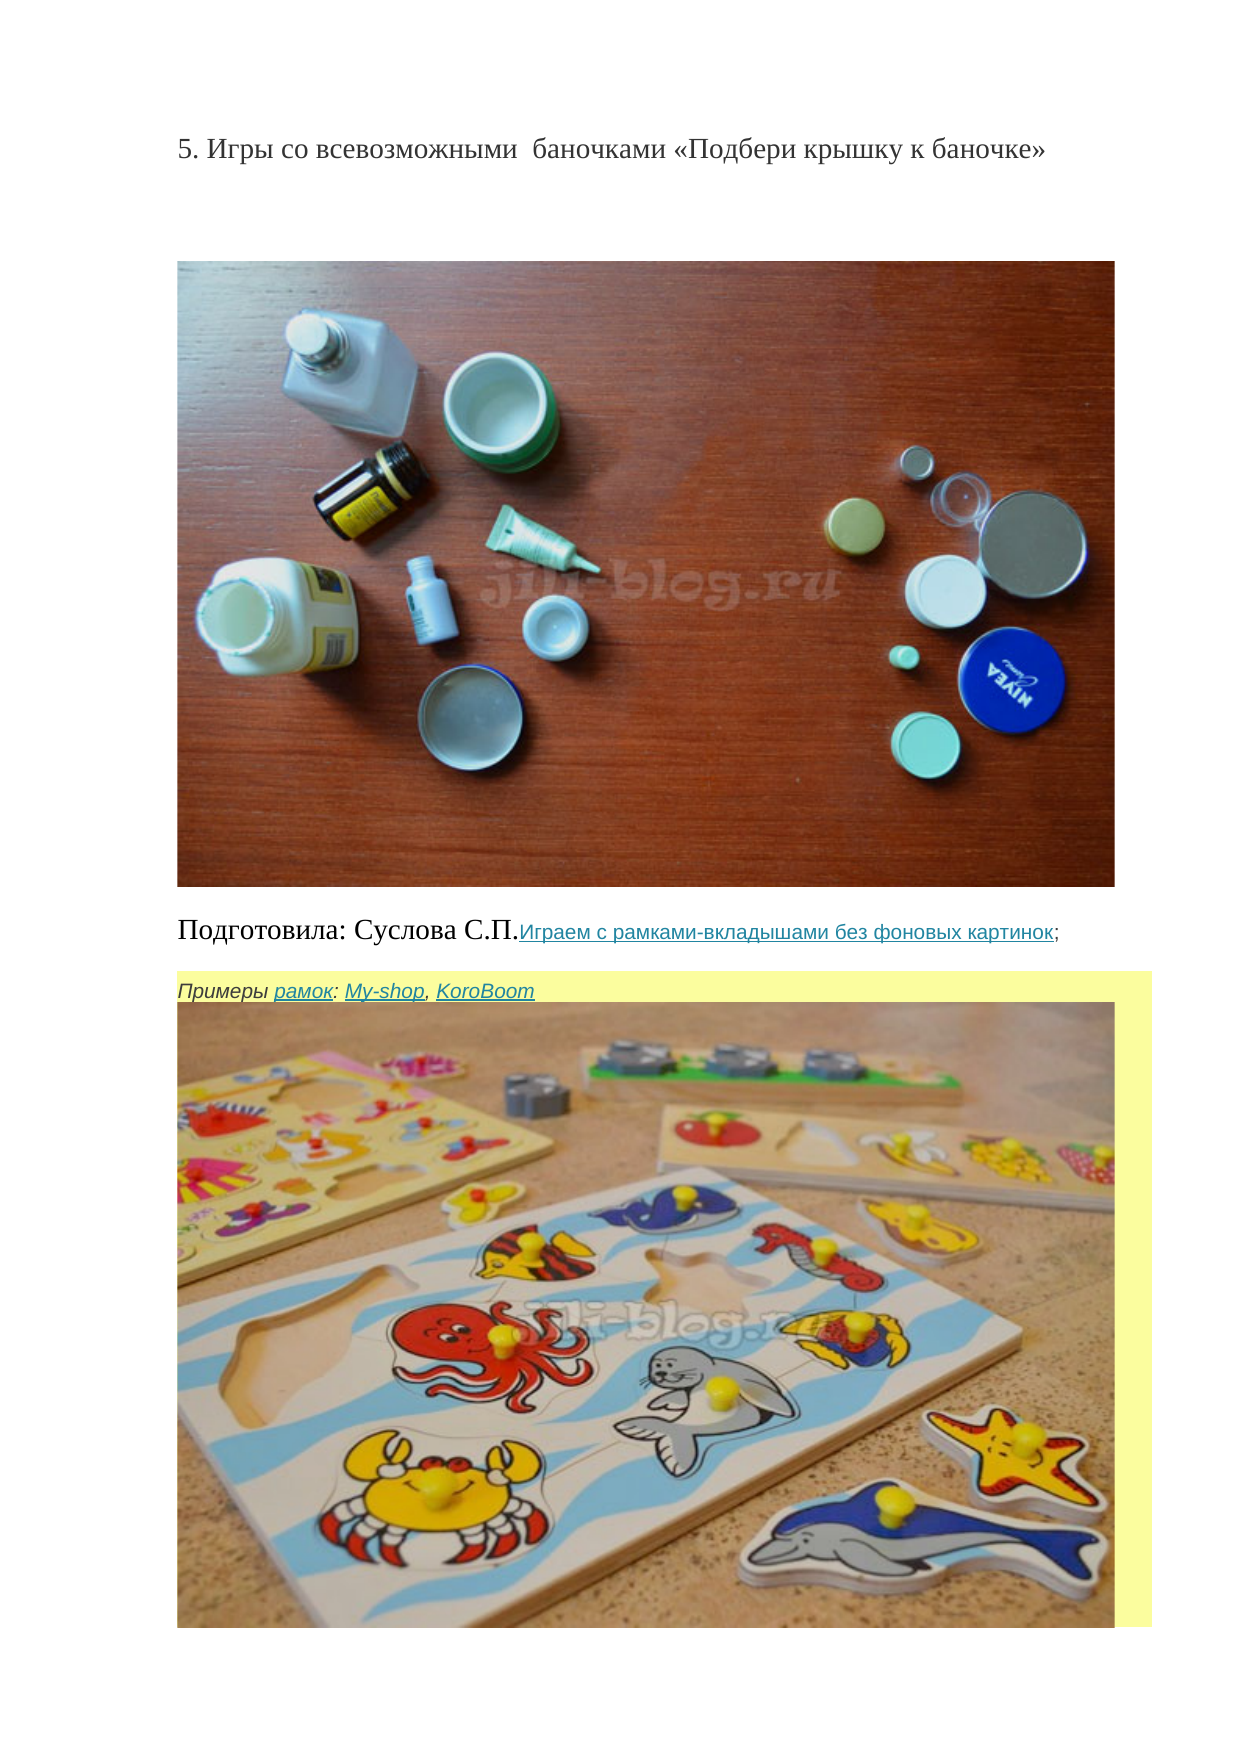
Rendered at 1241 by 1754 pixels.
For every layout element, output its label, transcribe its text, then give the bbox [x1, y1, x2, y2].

text 5. Игры со всевозможными баночками «Подбери крышку к баночке» [177, 118, 1152, 165]
picture [177, 1002, 1115, 1628]
text Подготовила: Суслова С.П.Играем с рамками-вкладышами без фоновых картинок; [177, 912, 1152, 945]
picture [177, 261, 1115, 887]
